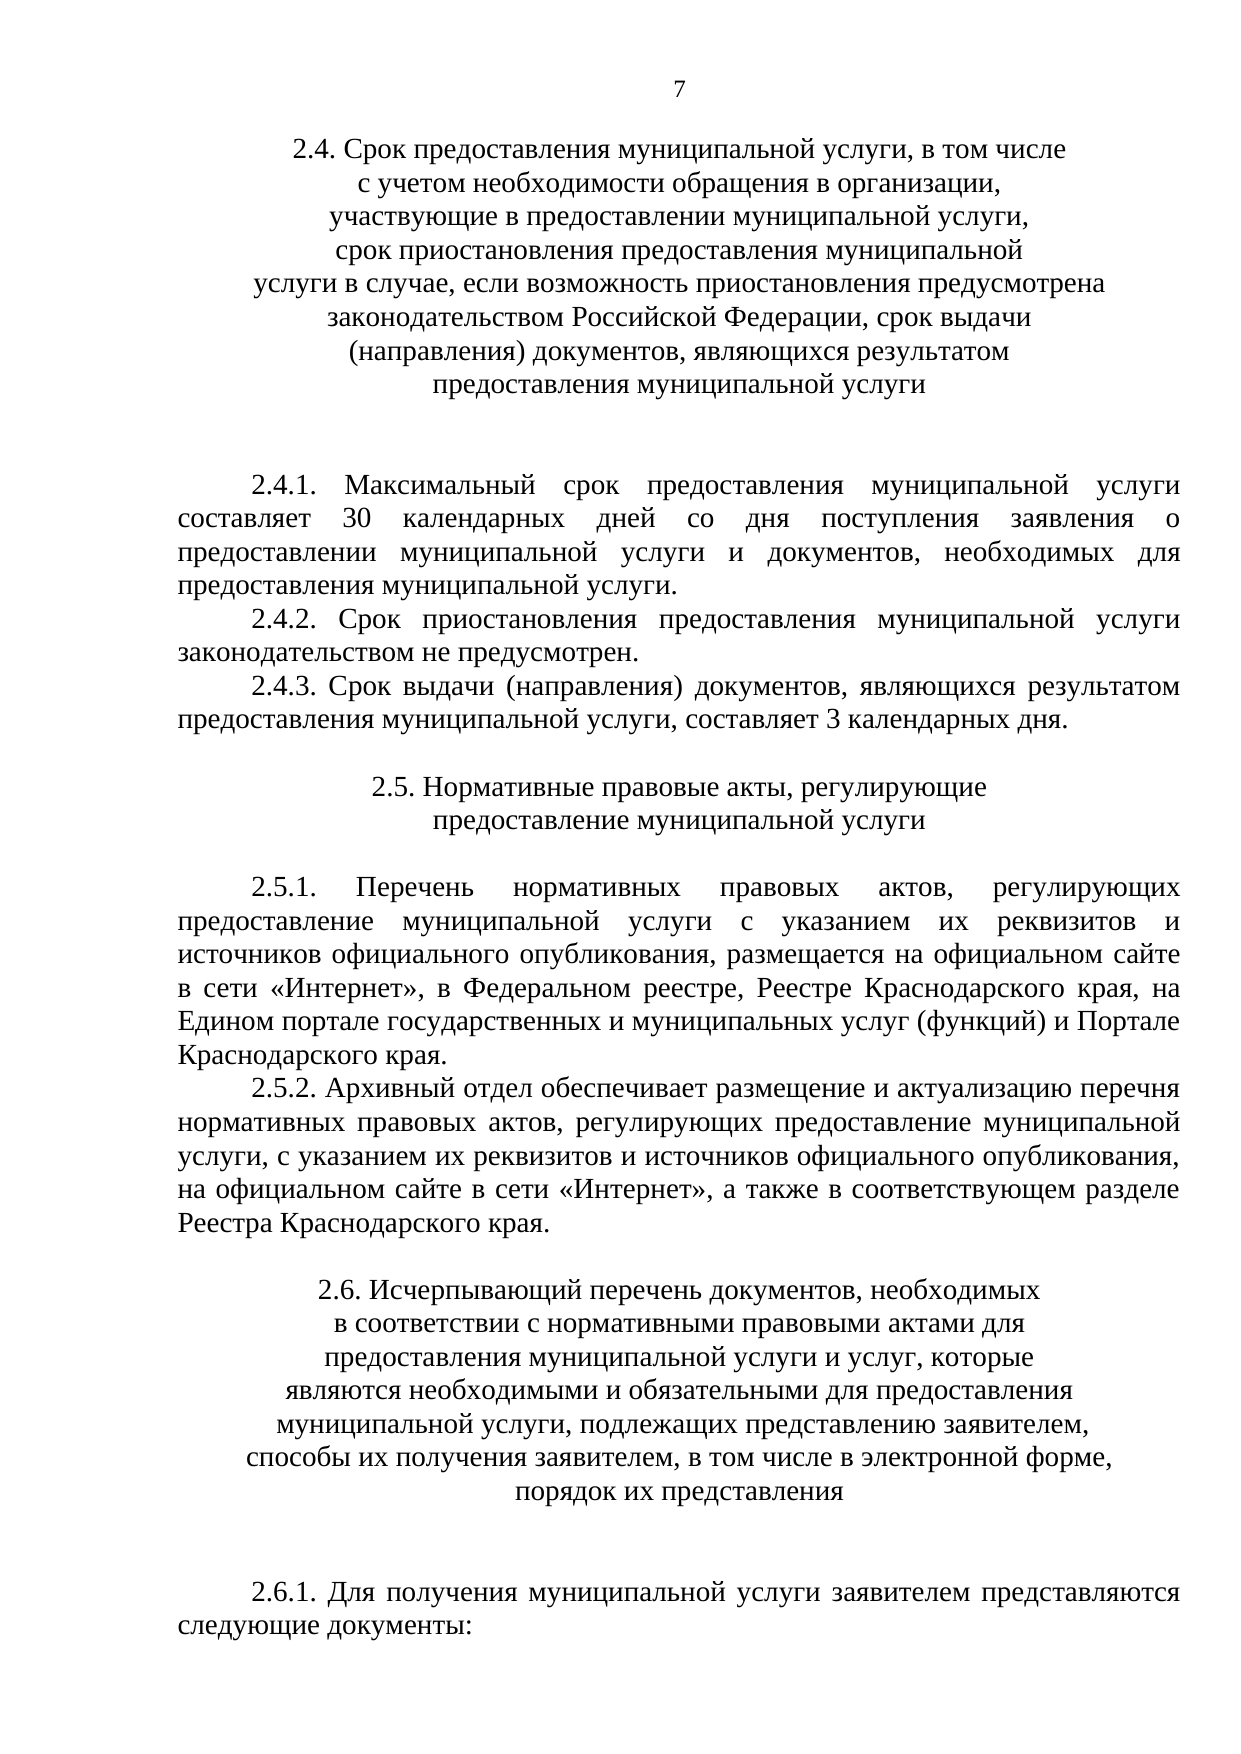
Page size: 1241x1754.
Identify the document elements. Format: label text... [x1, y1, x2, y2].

text срок приостановления предоставления муниципальной [177, 232, 1181, 266]
text 2.5. Нормативные правовые акты, регулирующие [177, 769, 1181, 802]
text порядок их представления [177, 1473, 1181, 1507]
text 2.6.1. Для получения муниципальной услуги заявителем представляются следующие документы: [177, 1574, 1181, 1641]
text в соответствии с нормативными правовыми актами для [177, 1305, 1181, 1339]
text 2.4.2. Срок приостановления предоставления муниципальной услуги законодательством не предусмотрен. [177, 601, 1181, 668]
text 2.6. Исчерпывающий перечень документов, необходимых [177, 1272, 1181, 1305]
text 2.4. Срок предоставления муниципальной услуги, в том числе [177, 131, 1181, 165]
text являются необходимыми и обязательными для предоставления [177, 1372, 1181, 1406]
text способы их получения заявителем, в том числе в электронной форме, [177, 1439, 1181, 1473]
text 2.5.2. Архивный отдел обеспечивает размещение и актуализацию перечня нормативных правовых актов, регулирующих предоставление муниципальной услуги, с указанием их реквизитов и источников официального опубликования, на официальном сайте в сети «Интернет», а также в соответствующем разделе Реестра Краснодарского края. [177, 1071, 1181, 1238]
text услуги в случае, если возможность приостановления предусмотрена законодательством Российской Федерации, срок выдачи [177, 266, 1181, 333]
text с учетом необходимости обращения в организации, [177, 165, 1181, 198]
text муниципальной услуги, подлежащих представлению заявителем, [177, 1406, 1181, 1439]
text 2.4.3. Срок выдачи (направления) документов, являющихся результатом предоставления муниципальной услуги, составляет 3 календарных дня. [177, 668, 1181, 735]
text участвующие в предоставлении муниципальной услуги, [177, 198, 1181, 232]
text (направления) документов, являющихся результатом [177, 333, 1181, 366]
text 2.4.1. Максимальный срок предоставления муниципальной услуги составляет 30 календарных дней со дня поступления заявления о предоставлении муниципальной услуги и документов, необходимых для предоставления муниципальной услуги. [177, 467, 1181, 601]
text 2.5.1. Перечень нормативных правовых актов, регулирующих предоставление муниципальной услуги с указанием их реквизитов и источников официального опубликования, размещается на официальном сайте в сети «Интернет», в Федеральном реестре, Реестре Краснодарского края, на Едином портале государственных и муниципальных услуг (функций) и Портале Краснодарского края. [177, 869, 1181, 1071]
text предоставление муниципальной услуги [177, 802, 1181, 836]
text предоставления муниципальной услуги и услуг, которые [177, 1339, 1181, 1372]
text предоставления муниципальной услуги [177, 366, 1181, 400]
